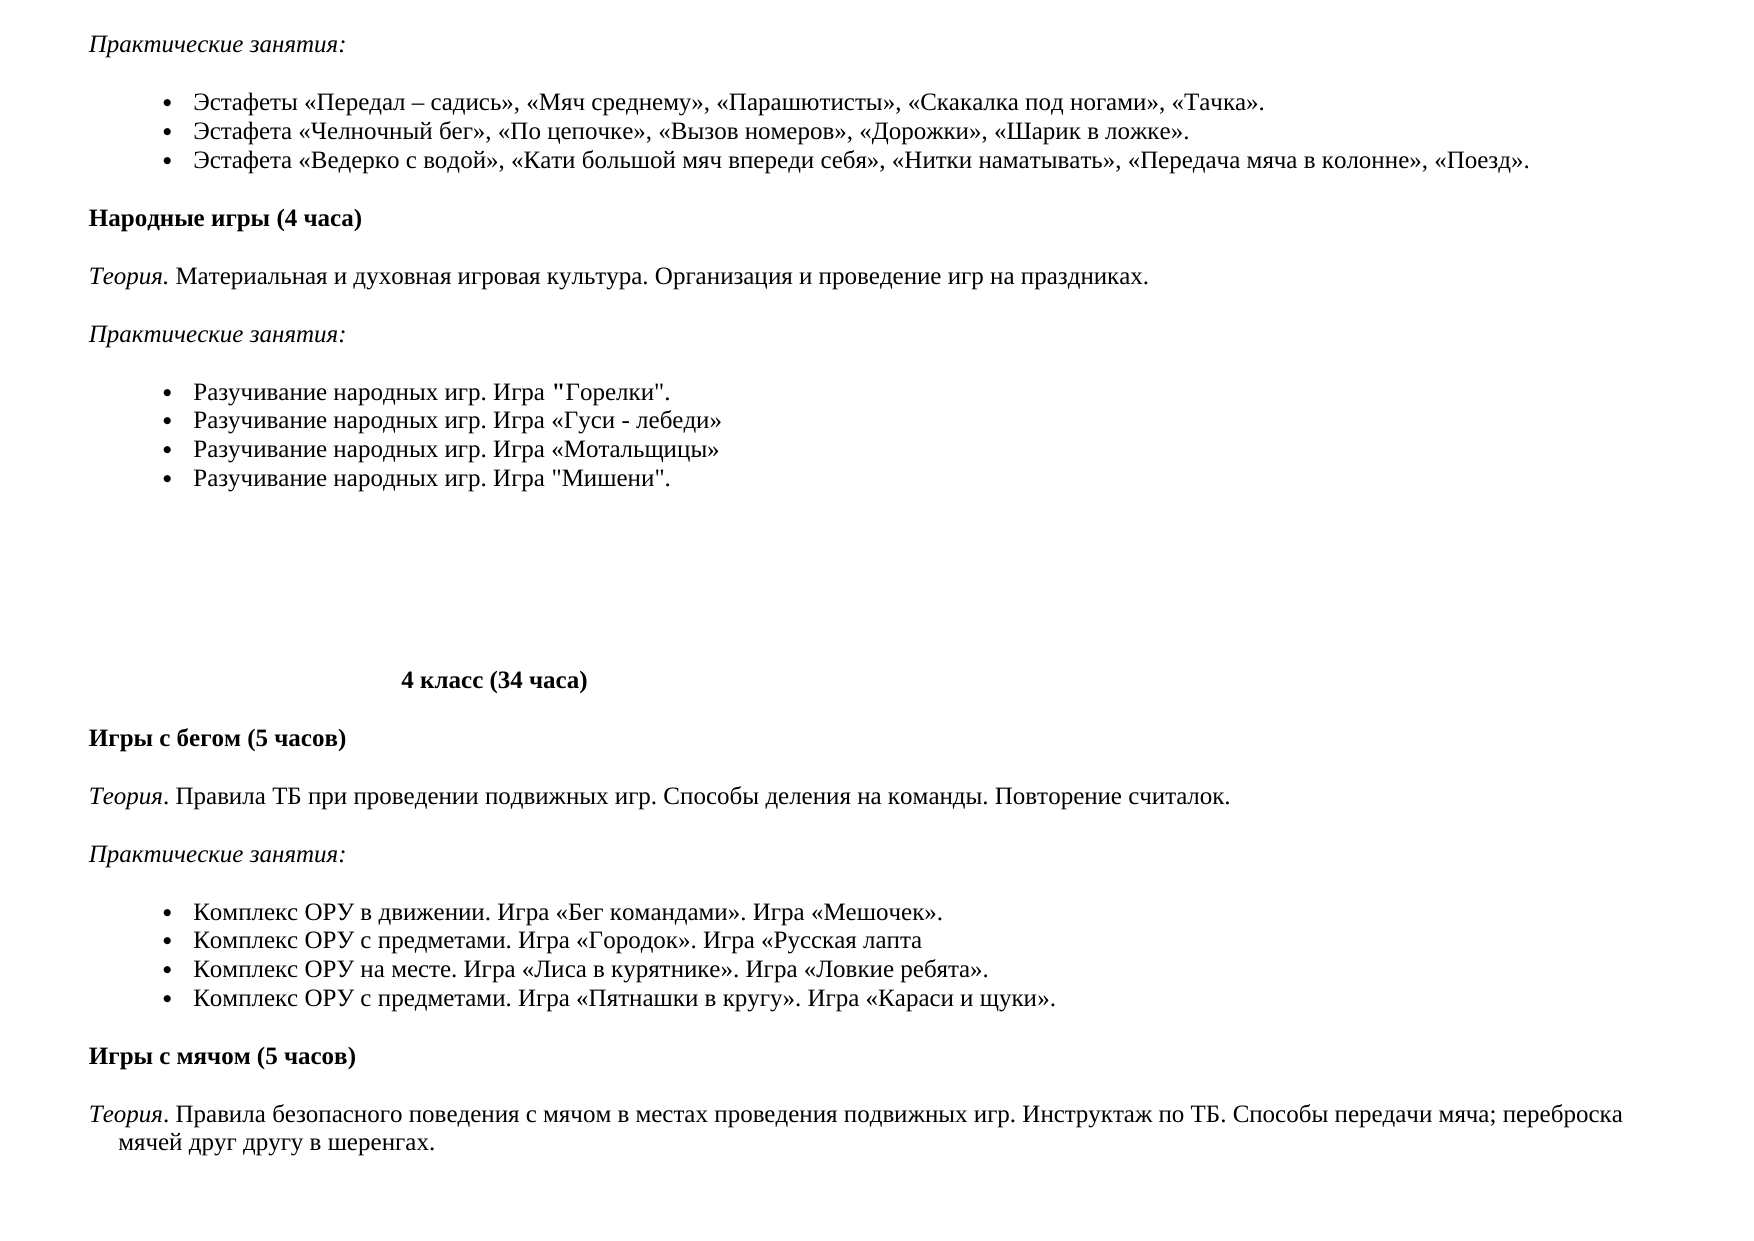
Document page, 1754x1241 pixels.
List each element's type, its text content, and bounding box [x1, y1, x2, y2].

text Практические занятия: [89, 29, 1636, 58]
text 4 класс (34 часа) [89, 665, 1636, 694]
text Практические занятия: [89, 319, 1636, 347]
text Практические занятия: [89, 839, 1636, 867]
list Эстафета «Ведерко с водой», «Кати большой мяч впереди себя», «Нитки наматывать», «Передача мяча в колонне», «Поезд». [164, 145, 1636, 174]
text Теория. Правила безопасного поведения с мячом в местах проведения подвижных игр. Инструктаж по ТБ. Способы передачи мяча; переброска мячей друг другу в шеренгах. [89, 1099, 1636, 1156]
text Теория. Правила ТБ при проведении подвижных игр. Способы деления на команды. Повторение считалок. [89, 781, 1636, 809]
list Разучивание народных игр. Игра "Горелки". [164, 377, 1636, 405]
text Народные игры (4 часа) [89, 203, 1636, 232]
list Комплекс ОРУ на месте. Игра «Лиса в курятнике». Игра «Ловкие ребята». [164, 954, 1636, 983]
text Теория. Материальная и духовная игровая культура. Организация и проведение игр на праздниках. [89, 261, 1636, 289]
list Разучивание народных игр. Игра "Мишени". [164, 463, 1636, 492]
list Эстафета «Челночный бег», «По цепочке», «Вызов номеров», «Дорожки», «Шарик в ложке». [164, 116, 1636, 145]
list Эстафеты «Передал – садись», «Мяч среднему», «Парашютисты», «Скакалка под ногами», «Тачка». [164, 87, 1636, 116]
list Разучивание народных игр. Игра «Гуси - лебеди» [164, 405, 1636, 434]
text Игры с мячом (5 часов) [89, 1041, 1636, 1069]
list Комплекс ОРУ в движении. Игра «Бег командами». Игра «Мешочек». [164, 897, 1636, 925]
list Комплекс ОРУ с предметами. Игра «Городок». Игра «Русская лапта [164, 925, 1636, 954]
text Игры с бегом (5 часов) [89, 723, 1636, 752]
list Комплекс ОРУ с предметами. Игра «Пятнашки в кругу». Игра «Караси и щуки». [164, 983, 1636, 1012]
list Разучивание народных игр. Игра «Мотальщицы» [164, 434, 1636, 463]
